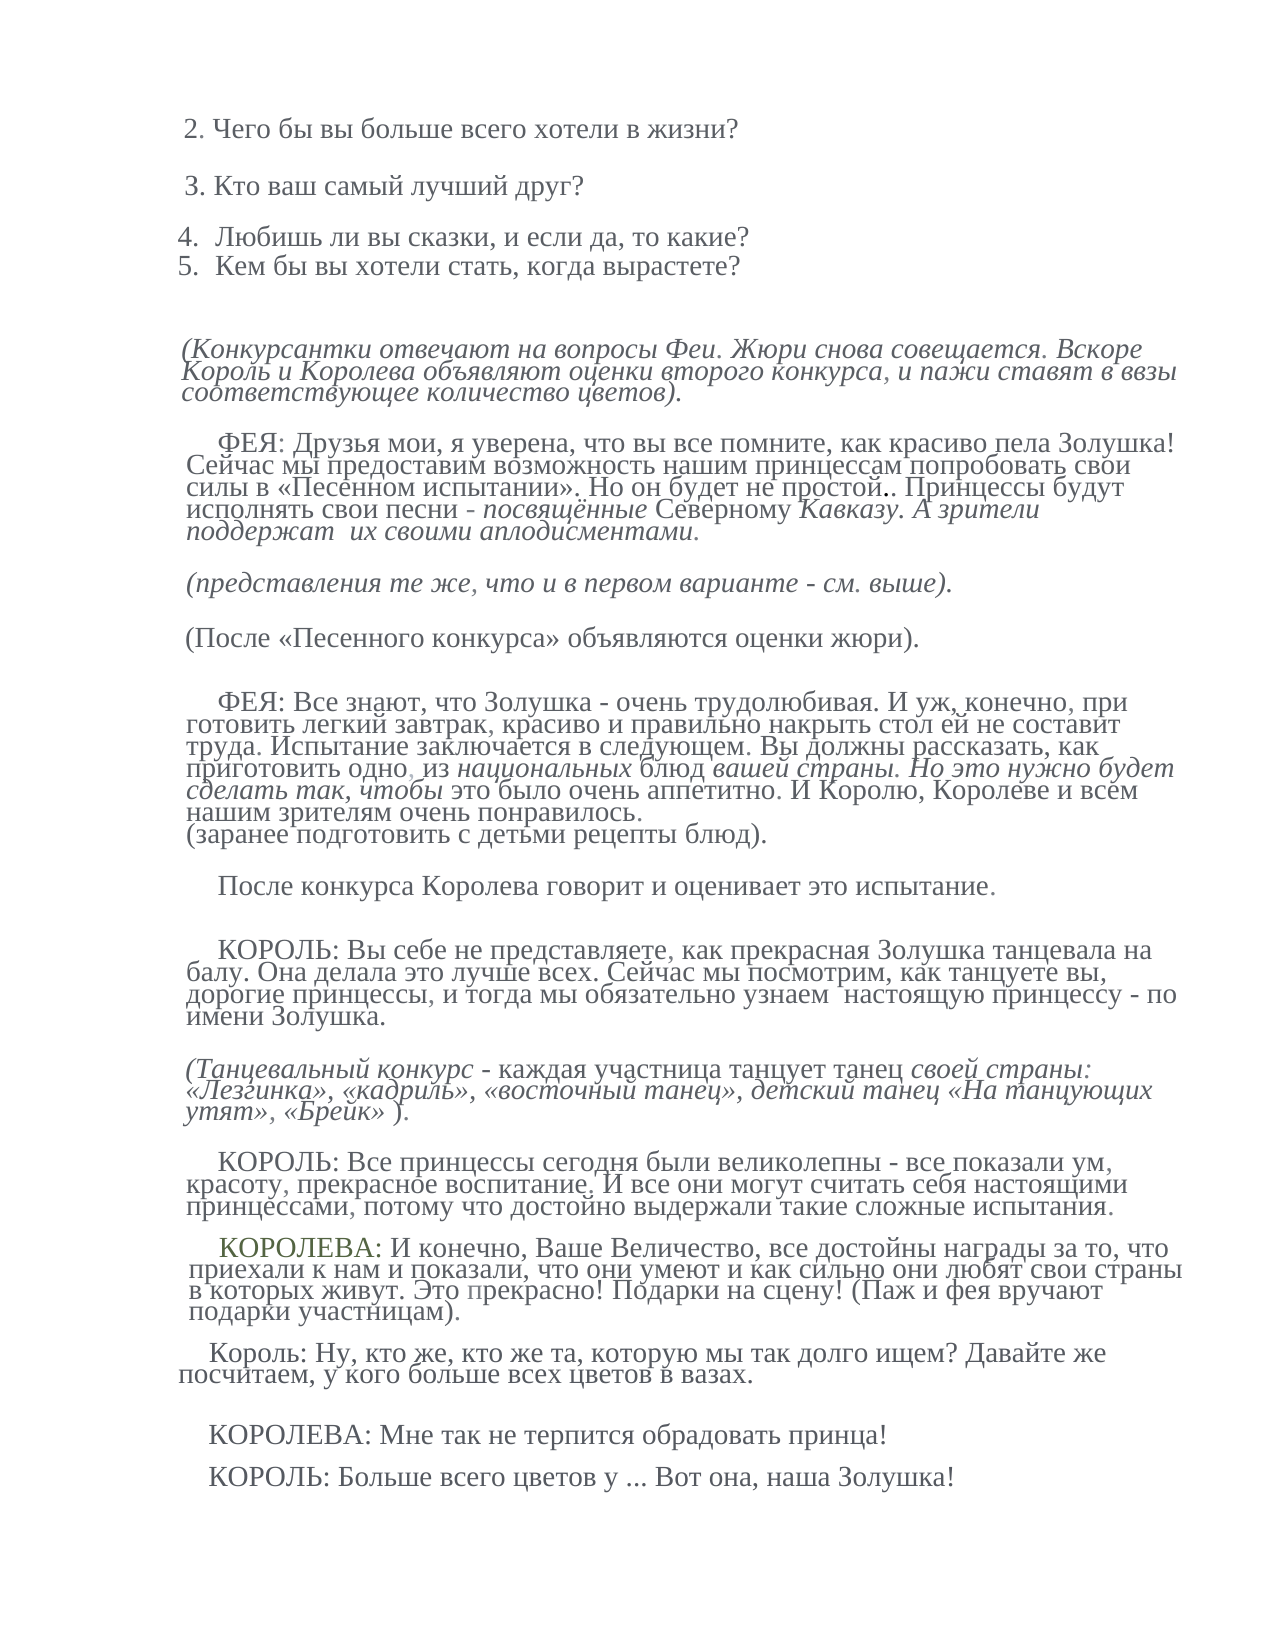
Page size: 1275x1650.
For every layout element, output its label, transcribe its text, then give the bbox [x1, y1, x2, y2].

text КОРОЛЕВА: Мне так не терпится обрадовать принца! КОРОЛЬ: Больше всего цветов у ... Вот она, наша Золушка! [208, 1410, 1181, 1495]
text (представления те же, что и в первом варианте - см. выше). [186, 566, 1184, 599]
text 2. Чего бы вы больше всего хотели в жизни? [183, 118, 1184, 144]
text (Конкурсантки отвечают на вопросы Феи. Жюри снова совещается. Вскоре Король и Королева объявляют оценки второго конкурса, и пажи ставят в ввзы соответствующее количество цветов). [181, 342, 1181, 406]
text КОРОЛЕВА: И конечно, Ваше Величество, все достойны награды за то, что приехали к нам и показали, что они умеют и как сильно они любят свои страны в которых живут. Это прекрасно! Подарки на сцену! (Паж и фея вручают подарки участницам). [188, 1241, 1184, 1325]
text Король: Ну, кто же, кто же та, которую мы так долго ищем? Давайте же посчитаем, у кого больше всех цветов в вазах. [178, 1346, 1183, 1387]
text (После «Песенного конкурса» объявляются оценки жюри). [185, 620, 1184, 654]
list Кем бы вы хотели стать, когда вырастете? [177, 252, 1184, 281]
text КОРОЛЬ: Вы себе не представляете, как прекрасная Золушка танцевала на балу. Она делала это лучше всех. Сейчас мы посмотрим, как танцуете вы, дорогие принцессы, и тогда мы обязательно узнаем настоящую принцессу - по имени Золушка. [186, 942, 1186, 1030]
list Любишь ли вы сказки, и если да, то какие? [177, 223, 1184, 252]
text З. Кто ваш самый лучший друг? [184, 165, 1184, 202]
text КОРОЛЬ: Все принцессы сегодня были великолепны - все показали ум, красоту, прекрасное воспитание. И все они могут считать себя настоящими принцессами, потому что достойно выдержали такие сложные испытания. [186, 1154, 1183, 1220]
text ФЕЯ: Друзья мои, я уверена, что вы все помните, как красиво пела Золушка! Сейчас мы предоставим возможность нашим принцессам попробовать свои силы в «Песенном испытании». Но он будет не простой.. Принцессы будут исполнять свои песни - посвящённые Северному Кавказу. А зрители поддержат их своими аплодисментами. [186, 435, 1183, 545]
text (Танцевальный конкурс - каждая участница танцует танец своей страны: «Лезгинка», «кадриль», «восточный танец», детский танец «На танцующих утят», «Брейк» ). [185, 1062, 1181, 1125]
text После конкурса Королева говорит и оценивает это испытание. [217, 868, 1185, 902]
text ФЕЯ: Все знают, что Золушка - очень трудолюбивая. И уж, конечно, при готовить легкий завтрак, красиво и правильно накрыть стол ей не составит труда. Испытание заключается в следующем. Вы должны рассказать, как приготовить одно, из национальных блюд вашей страны. Но это нужно будет сделать так, чтобы это было очень аппетитно. И Королю, Королеве и всем нашим зрителям очень понравилось. (заранее подготовить с детьми рецепты блюд). [186, 694, 1184, 847]
